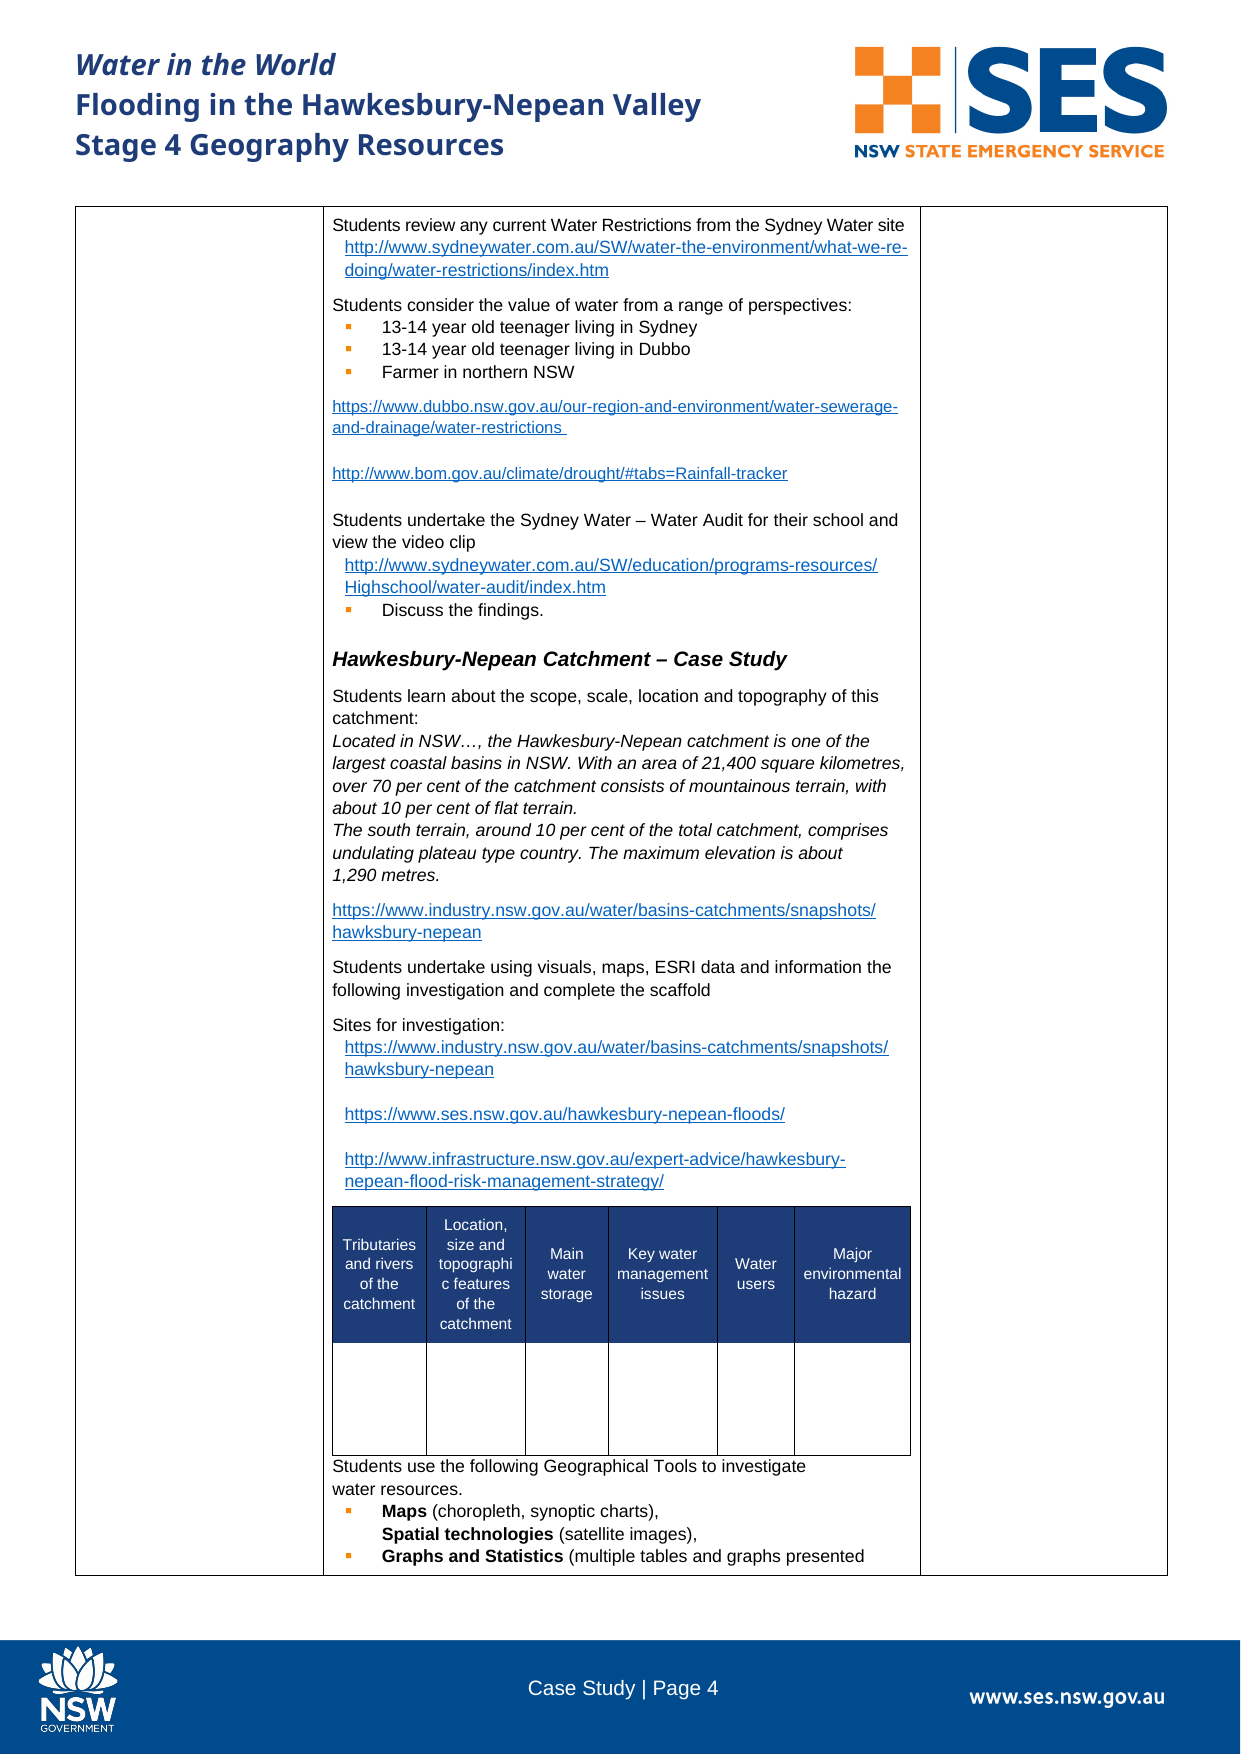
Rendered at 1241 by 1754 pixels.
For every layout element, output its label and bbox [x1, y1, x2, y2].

table_cell [324, 207, 920, 1575]
table_cell [921, 207, 1167, 1575]
table_cell [76, 207, 323, 1575]
picture [0, 0, 1241, 1754]
